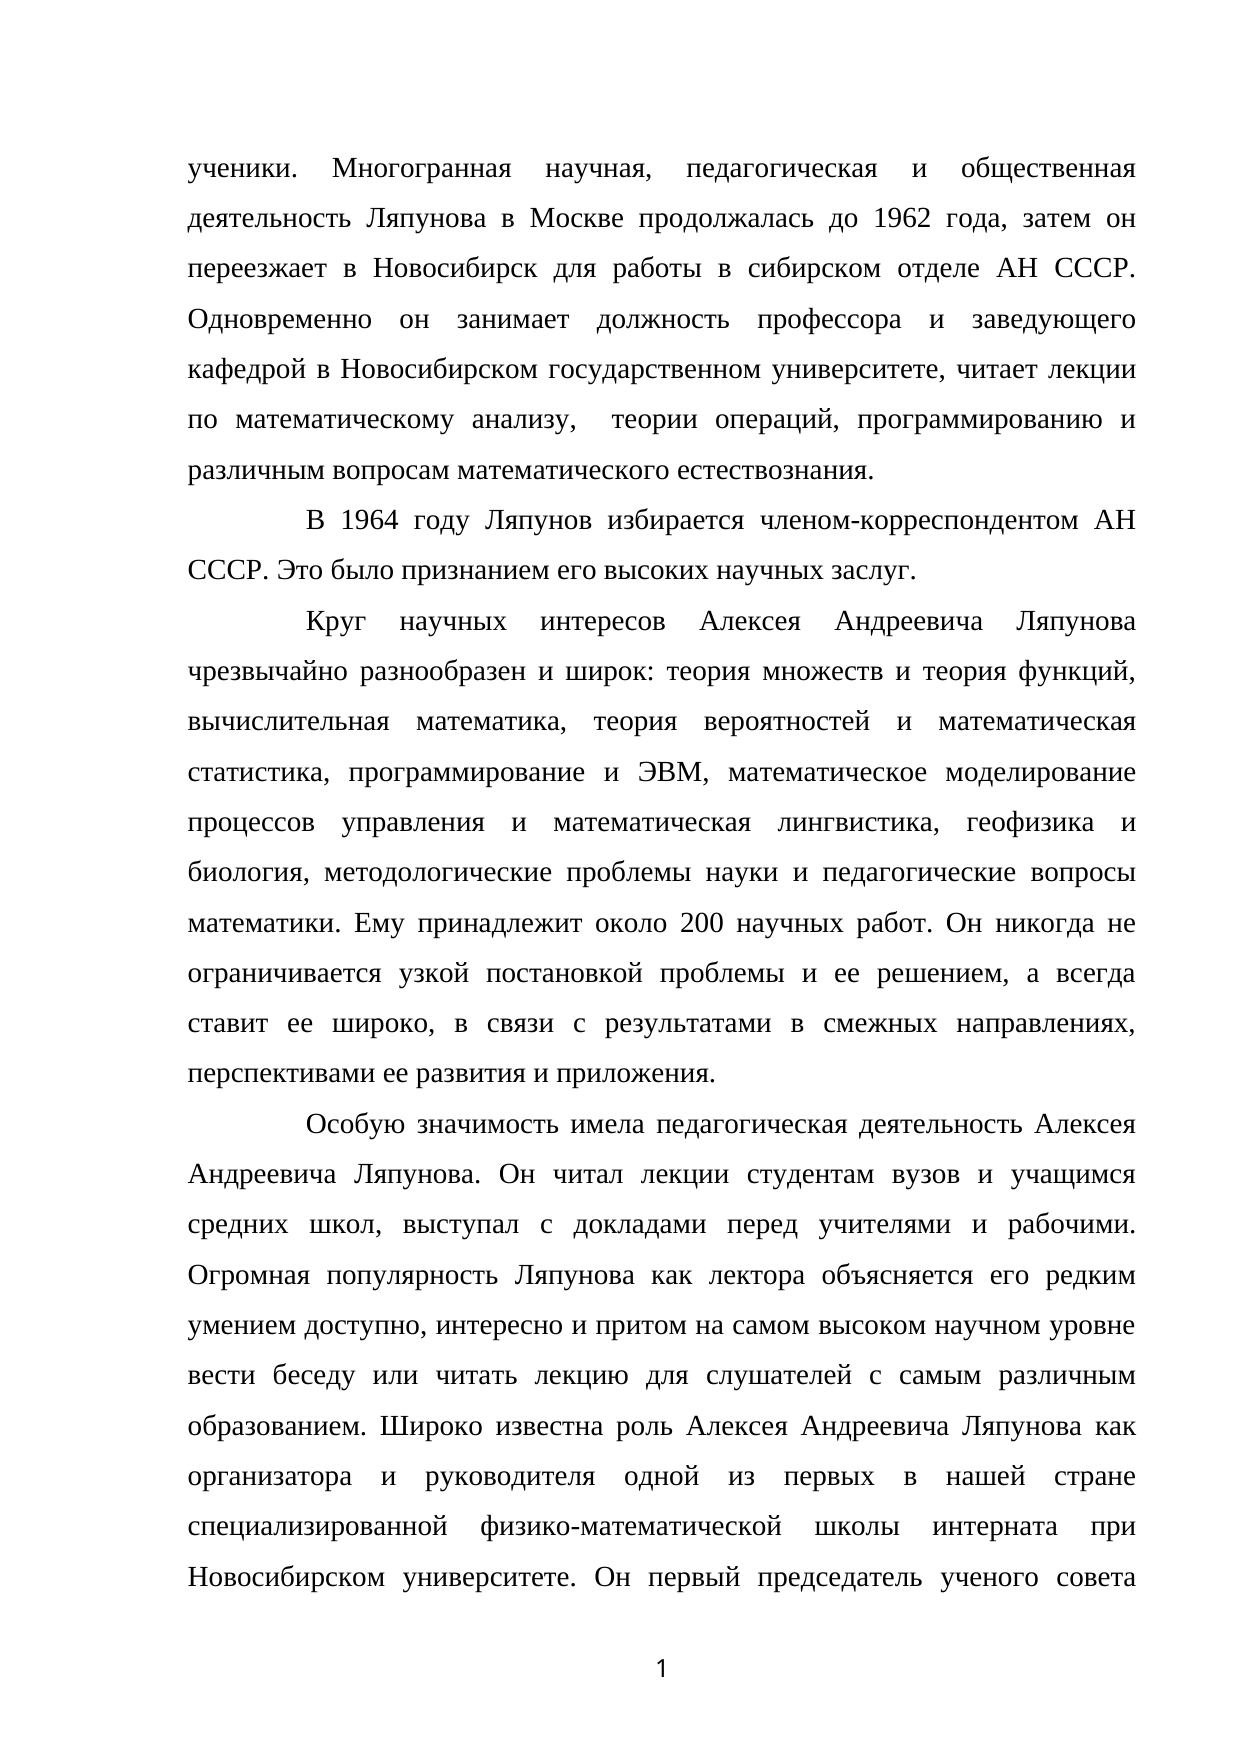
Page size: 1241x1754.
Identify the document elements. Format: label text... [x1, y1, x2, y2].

text В 1964 году Ляпунов избирается членом-корреспондентом АН СССР. Это было признанием его высоких научных заслуг. [187, 502, 1137, 586]
text Круг научных интересов Алексея Андреевича Ляпунова чрезвычайно разнообразен и широк: теория множеств и теория функций, вычислительная математика, теория вероятностей и математическая статистика, программирование и ЭВМ, математическое моделирование процессов управления и математическая лингвистика, геофизика и биология, методологические проблемы науки и педагогические вопросы математики. Ему принадлежит около 200 научных работ. Он никогда не ограничивается узкой постановкой проблемы и ее решением, а всегда ставит ее широко, в связи с результатами в смежных направлениях, перспективами ее развития и приложения. [187, 603, 1137, 1089]
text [187, 1106, 1137, 1592]
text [187, 150, 1137, 485]
